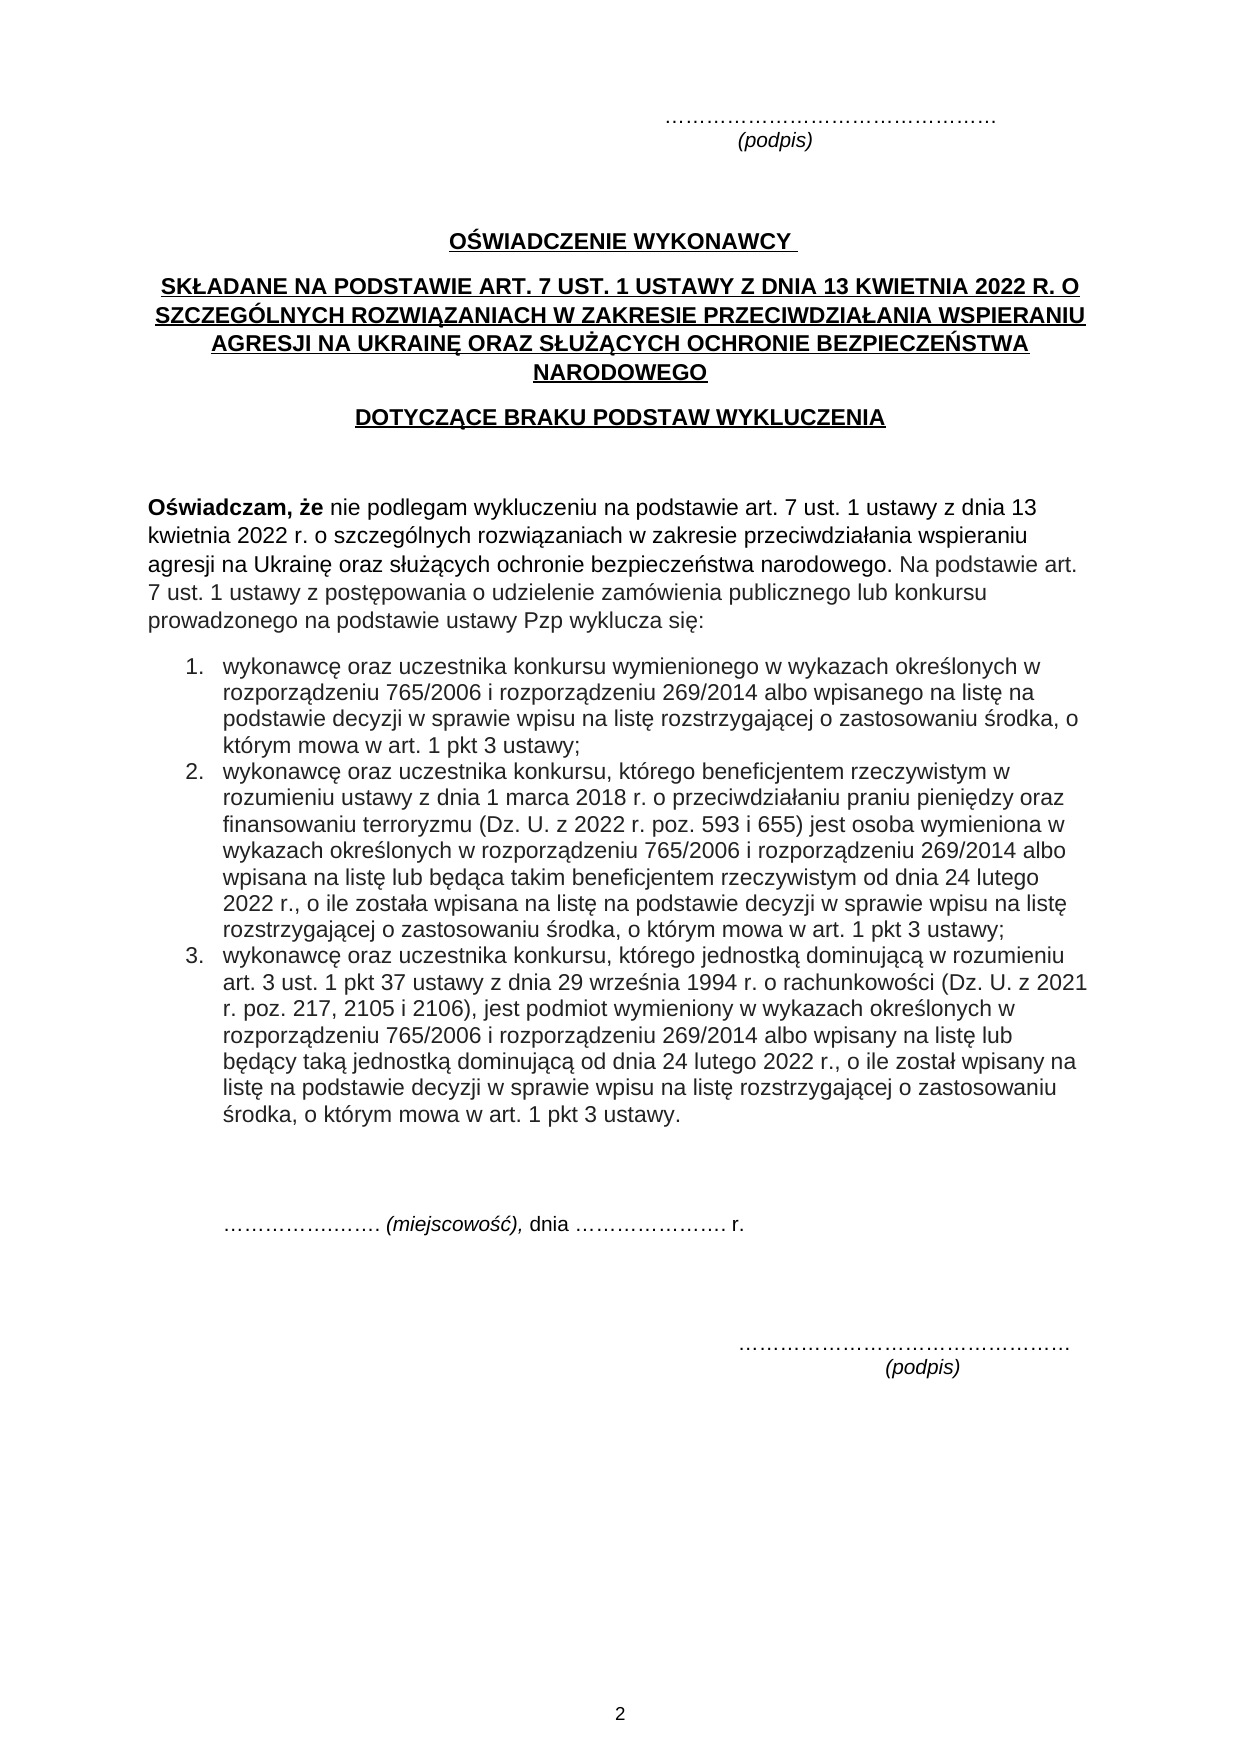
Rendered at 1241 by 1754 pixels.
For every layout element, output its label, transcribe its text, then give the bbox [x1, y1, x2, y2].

text ………………………………………… [148, 103, 1093, 127]
text DOTYCZĄCE BRAKU PODSTAW WYKLUCZENIA [148, 403, 1093, 430]
list wykonawcę oraz uczestnika konkursu, którego jednostką dominującą w rozumieniu art. 3 ust. 1 pkt 37 ustawy z dnia 29 września 1994 r. o rachunkowości (Dz. U. z 2021 r. poz. 217, 2105 i 2106), jest podmiot wymieniony w wykazach określonych w rozporządzeniu 765/2006 i rozporządzeniu 269/2014 albo wpisany na listę lub będący taką jednostką dominującą od dnia 24 lutego 2022 r., o ile został wpisany na listę na podstawie decyzji w sprawie wpisu na listę rozstrzygającej o zastosowaniu środka, o którym mowa w art. 1 pkt 3 ustawy. [185, 942, 1093, 1127]
text ………………………………………… [665, 1331, 1093, 1355]
list wykonawcę oraz uczestnika konkursu, którego beneficjentem rzeczywistym w rozumieniu ustawy z dnia 1 marca 2018 r. o przeciwdziałaniu praniu pieniędzy oraz finansowaniu terroryzmu (Dz. U. z 2022 r. poz. 593 i 655) jest osoba wymieniona w wykazach określonych w rozporządzeniu 765/2006 i rozporządzeniu 269/2014 albo wpisana na listę lub będąca takim beneficjentem rzeczywistym od dnia 24 lutego 2022 r., o ile została wpisana na listę na podstawie decyzji w sprawie wpisu na listę rozstrzygającej o zastosowaniu środka, o którym mowa w art. 1 pkt 3 ustawy; [185, 758, 1093, 942]
text SKŁADANE NA PODSTAWIE ART. 7 UST. 1 USTAWY Z DNIA 13 KWIETNIA 2022 R. O SZCZEGÓLNYCH ROZWIĄZANIACH W ZAKRESIE PRZECIWDZIAŁANIA WSPIERANIU AGRESJI NA UKRAINĘ ORAZ SŁUŻĄCYCH OCHRONIE BEZPIECZEŃSTWA NARODOWEGO [148, 273, 1093, 385]
text (podpis) [738, 127, 1093, 151]
text (podpis) [813, 1355, 1093, 1379]
text Oświadczam, że nie podlegam wykluczeniu na podstawie art. 7 ust. 1 ustawy z dnia 13 kwietnia 2022 r. o szczególnych rozwiązaniach w zakresie przeciwdziałania wspieraniu agresji na Ukrainę oraz służących ochronie bezpieczeństwa narodowego. Na podstawie art. 7 ust. 1 ustawy z postępowania o udzielenie zamówienia publicznego lub konkursu prowadzonego na podstawie ustawy Pzp wyklucza się: [148, 494, 1093, 634]
text …………….……. (miejscowość), dnia …………………. r. [223, 1212, 1093, 1236]
text OŚWIADCZENIE WYKONAWCY [148, 228, 1093, 254]
list wykonawcę oraz uczestnika konkursu wymienionego w wykazach określonych w rozporządzeniu 765/2006 i rozporządzeniu 269/2014 albo wpisanego na listę na podstawie decyzji w sprawie wpisu na listę rozstrzygającej o zastosowaniu środka, o którym mowa w art. 1 pkt 3 ustawy; [185, 653, 1093, 758]
